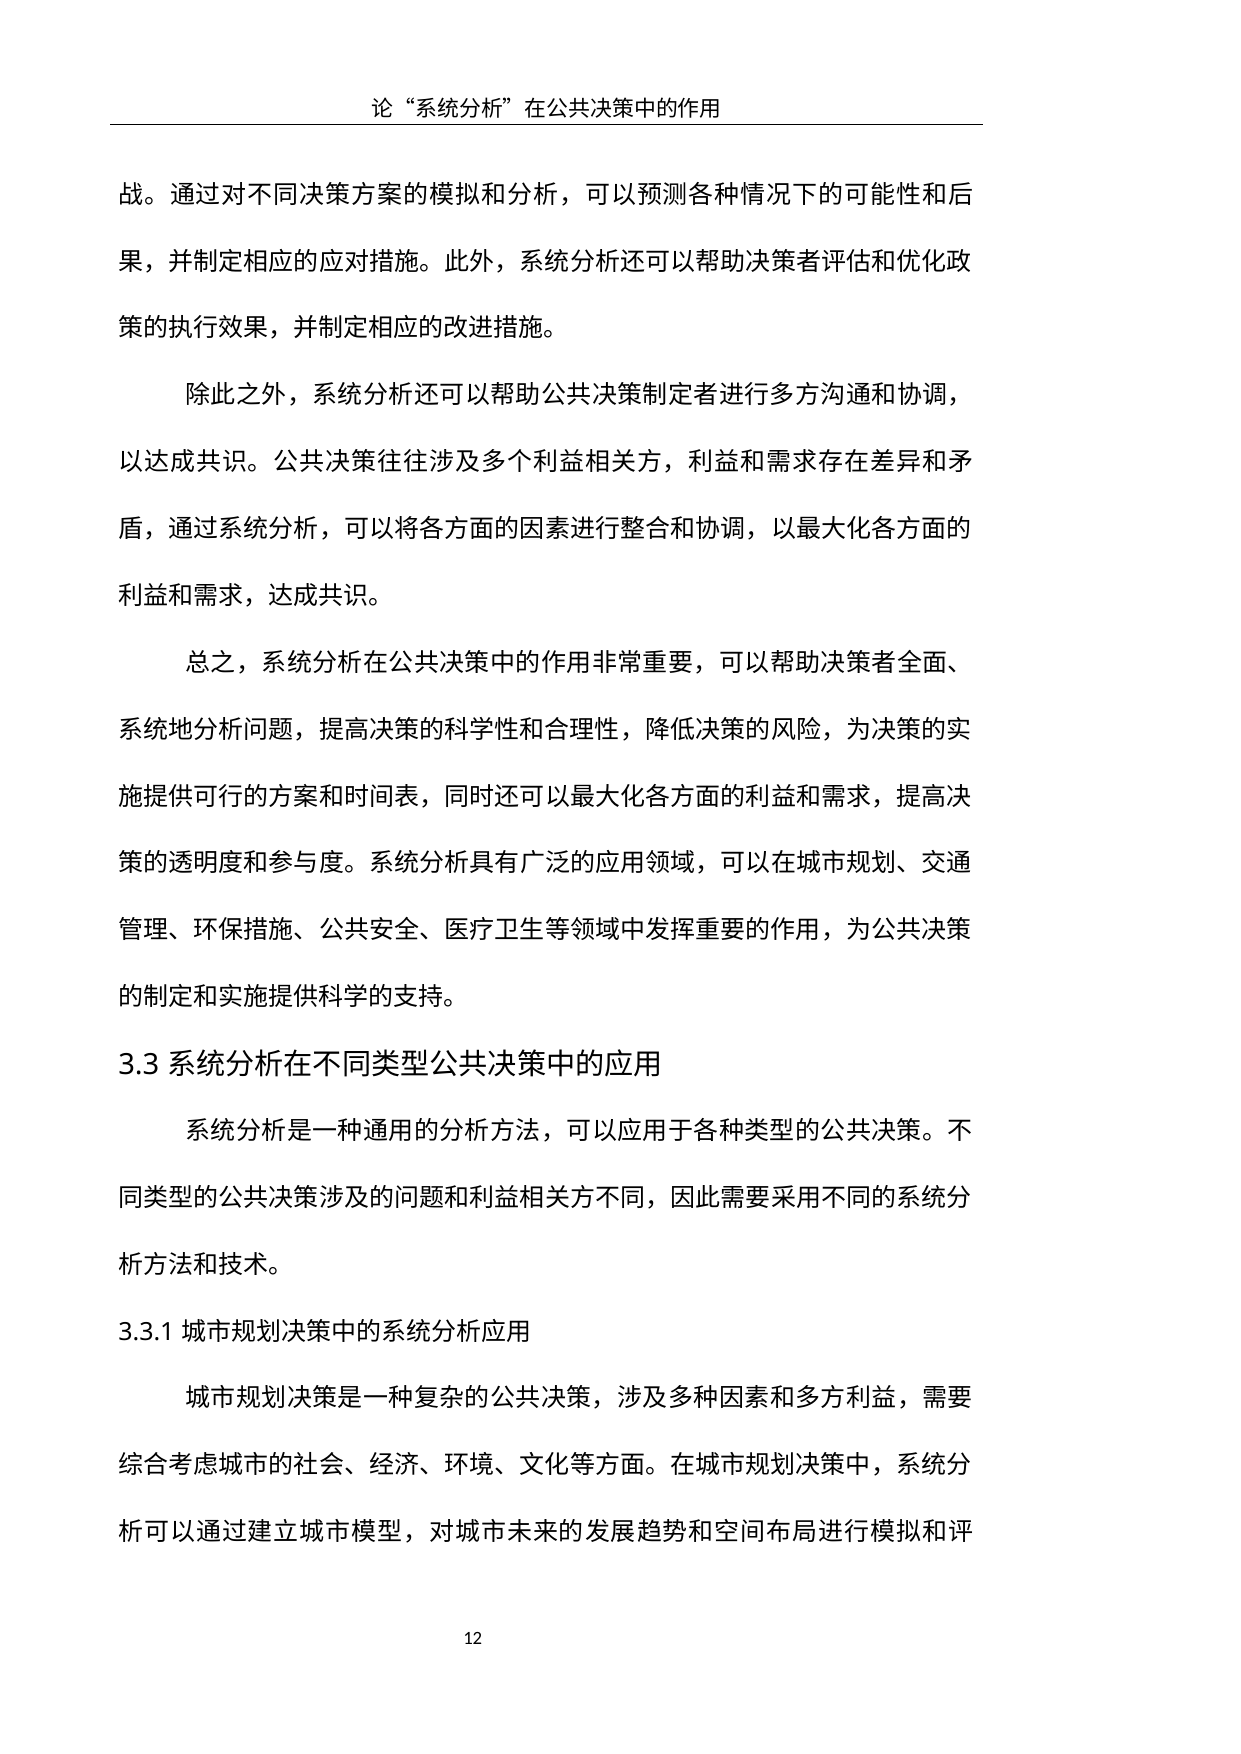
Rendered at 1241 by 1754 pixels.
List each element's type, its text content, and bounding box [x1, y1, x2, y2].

text 城市规划决策是一种复杂的公共决策，涉及多种因素和多方利益，需要综合考虑城市的社会、经济、环境、文化等方面。在城市规划决策中，系统分析可以通过建立城市模型，对城市未来的发展趋势和空间布局进行模拟和评估。同时，系统分析还可以对城市各个方面的资源进行评估和优化，以最大化城市的效益和可持续发展。 [118, 1362, 974, 1563]
text 除此之外，系统分析还可以帮助公共决策制定者进行多方沟通和协调，以达成共识。公共决策往往涉及多个利益相关方，利益和需求存在差异和矛盾，通过系统分析，可以将各方面的因素进行整合和协调，以最大化各方面的利益和需求，达成共识。 [118, 359, 974, 627]
text 系统分析还可以帮助决策者进行规划和预测，以应对未来的变化和挑战。通过对不同决策方案的模拟和分析，可以预测各种情况下的可能性和后果，并制定相应的应对措施。此外，系统分析还可以帮助决策者评估和优化政策的执行效果，并制定相应的改进措施。 [118, 159, 974, 359]
text 总之，系统分析在公共决策中的作用非常重要，可以帮助决策者全面、系统地分析问题，提高决策的科学性和合理性，降低决策的风险，为决策的实施提供可行的方案和时间表，同时还可以最大化各方面的利益和需求，提高决策的透明度和参与度。系统分析具有广泛的应用领域，可以在城市规划、交通管理、环保措施、公共安全、医疗卫生等领域中发挥重要的作用，为公共决策的制定和实施提供科学的支持。 [118, 627, 974, 1028]
subtitle 3.3.1 城市规划决策中的系统分析应用 [118, 1296, 974, 1362]
text 系统分析是一种通用的分析方法，可以应用于各种类型的公共决策。不同类型的公共决策涉及的问题和利益相关方不同，因此需要采用不同的系统分析方法和技术。 [118, 1095, 974, 1296]
subtitle 3.3 系统分析在不同类型公共决策中的应用 [118, 1028, 974, 1095]
